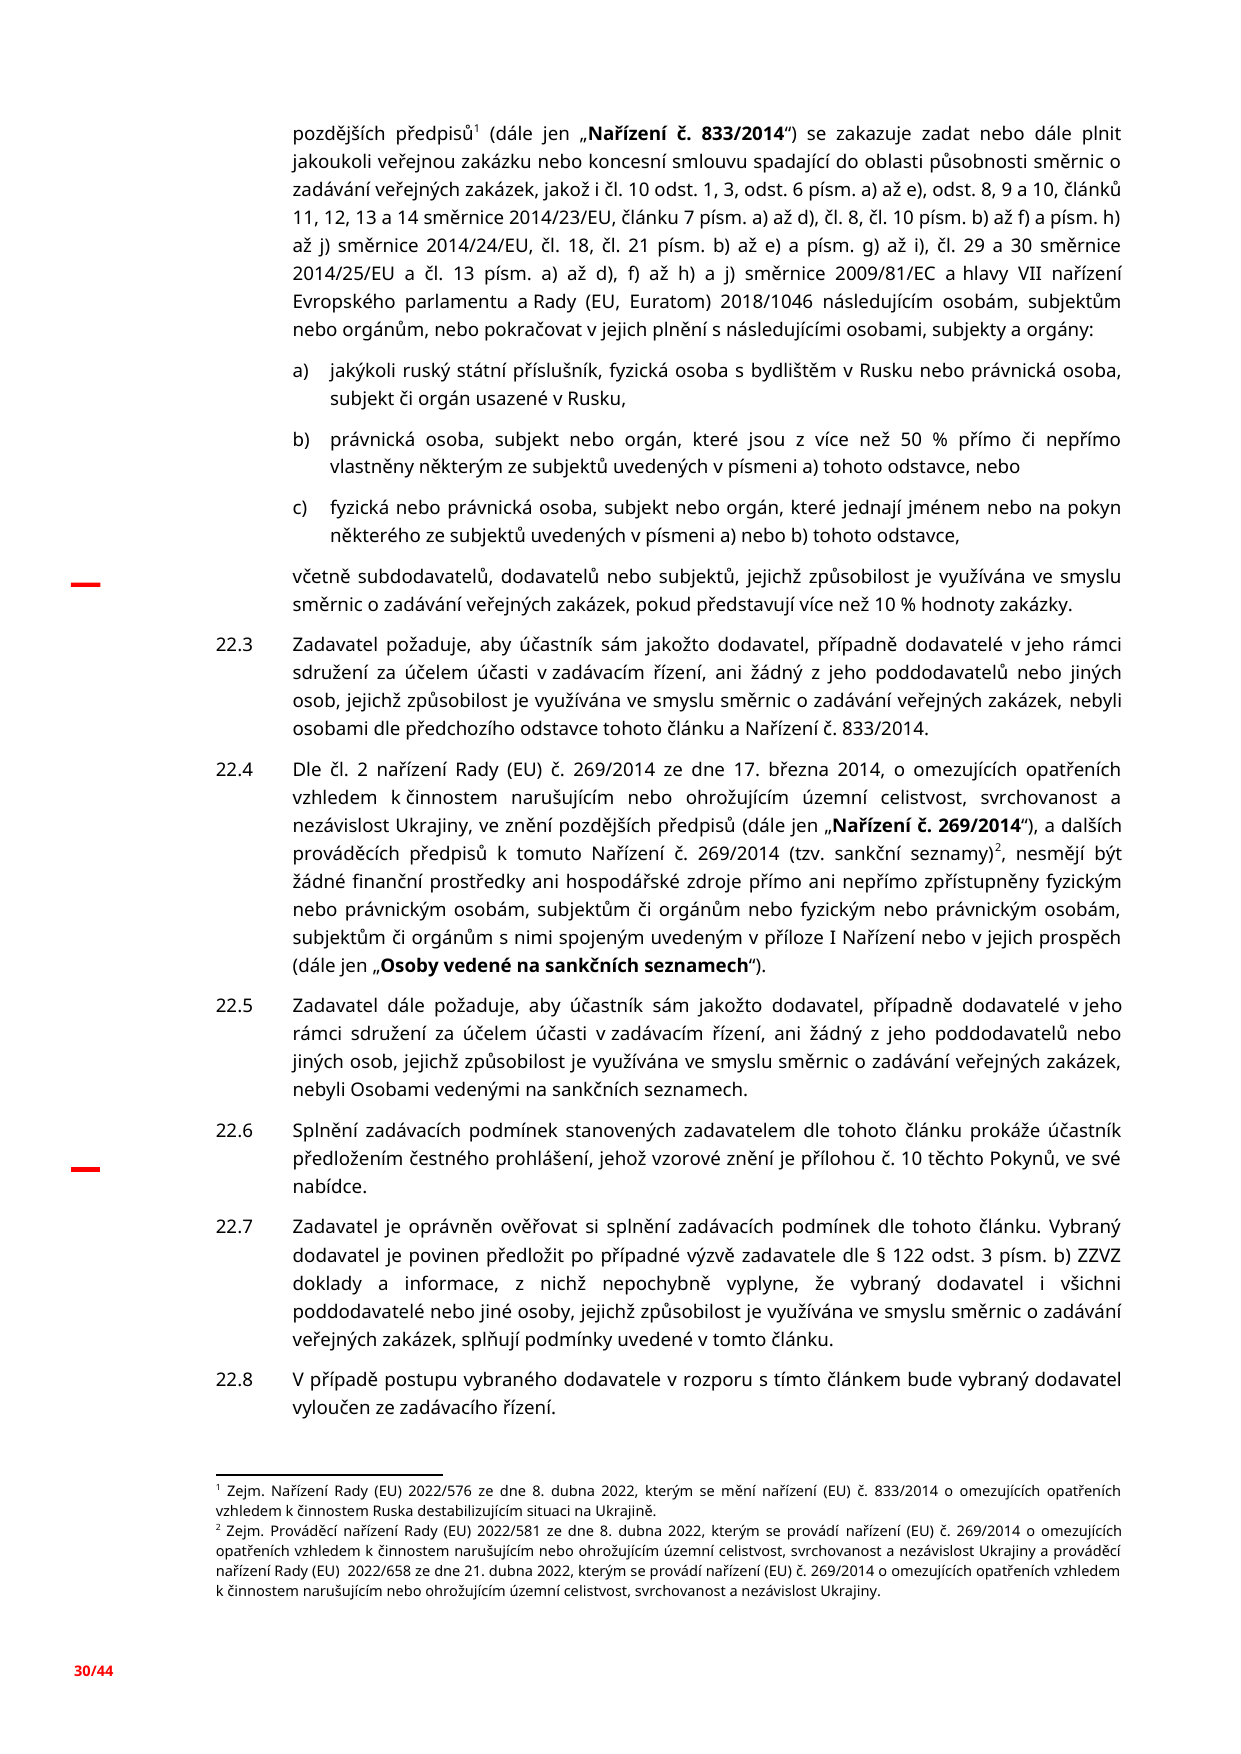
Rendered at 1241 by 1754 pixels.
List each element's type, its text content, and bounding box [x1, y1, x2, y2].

list fyzická nebo právnická osoba, subjekt nebo orgán, které jednají jménem nebo na pokyn některého ze subjektů uvedených v písmeni a) nebo b) tohoto odstavce, [292, 494, 1122, 548]
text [216, 121, 1122, 342]
text Zadavatel dále požaduje, aby účastník sám jakožto dodavatel, případně dodavatelé v jeho rámci sdružení za účelem účasti v zadávacím řízení, ani žádný z jeho poddodavatelů nebo jiných osob, jejichž způsobilost je využívána ve smyslu směrnic o zadávání veřejných zakázek, nebyli Osobami vedenými na sankčních seznamech. [216, 993, 1122, 1102]
text Splnění zadávacích podmínek stanovených zadavatelem dle tohoto článku prokáže účastník předložením čestného prohlášení, jehož vzorové znění je přílohou č. 10 těchto Pokynů, ve své nabídce. [216, 1117, 1122, 1199]
list včetně subdodavatelů, dodavatelů nebo subjektů, jejichž způsobilost je využívána ve smyslu směrnic o zadávání veřejných zakázek, pokud představují více než 10 % hodnoty zakázky. [292, 563, 1122, 616]
text V případě postupu vybraného dodavatele v rozporu s tímto článkem bude vybraný dodavatel vyloučen ze zadávacího řízení. [216, 1366, 1122, 1420]
text Dle čl. 2 nařízení Rady (EU) č. 269/2014 ze dne 17. března 2014, o omezujících opatřeních vzhledem k činnostem narušujícím nebo ohrožujícím územní celistvost, svrchovanost a nezávislost Ukrajiny, ve znění pozdějších předpisů (dále jen „Nařízení č. 269/2014“), a dalších prováděcích předpisů k tomuto Nařízení č. 269/2014 (tzv. sankční seznamy), nesmějí být žádné finanční prostředky ani hospodářské zdroje přímo ani nepřímo zpřístupněny fyzickým nebo právnickým osobám, subjektům či orgánům nebo fyzickým nebo právnickým osobám, subjektům či orgánům s nimi spojeným uvedeným v příloze I Nařízení nebo v jejich prospěch (dále jen „Osoby vedené na sankčních seznamech“). [216, 756, 1122, 978]
text Zadavatel je oprávněn ověřovat si splnění zadávacích podmínek dle tohoto článku. Vybraný dodavatel je povinen předložit po případné výzvě zadavatele dle § 122 odst. 3 písm. b) ZZVZ doklady a informace, z nichž nepochybně vyplyne, že vybraný dodavatel i všichni poddodavatelé nebo jiné osoby, jejichž způsobilost je využívána ve smyslu směrnic o zadávání veřejných zakázek, splňují podmínky uvedené v tomto článku. [216, 1214, 1122, 1351]
list právnická osoba, subjekt nebo orgán, které jsou z více než 50 % přímo či nepřímo vlastněny některým ze subjektů uvedených v písmeni a) tohoto odstavce, nebo [292, 426, 1122, 479]
text Zadavatel požaduje, aby účastník sám jakožto dodavatel, případně dodavatelé v jeho rámci sdružení za účelem účasti v zadávacím řízení, ani žádný z jeho poddodavatelů nebo jiných osob, jejichž způsobilost je využívána ve smyslu směrnic o zadávání veřejných zakázek, nebyli osobami dle předchozího odstavce tohoto článku a Nařízení č. 833/2014. [216, 631, 1122, 741]
list jakýkoli ruský státní příslušník, fyzická osoba s bydlištěm v Rusku nebo právnická osoba, subjekt či orgán usazené v Rusku, [292, 357, 1122, 411]
